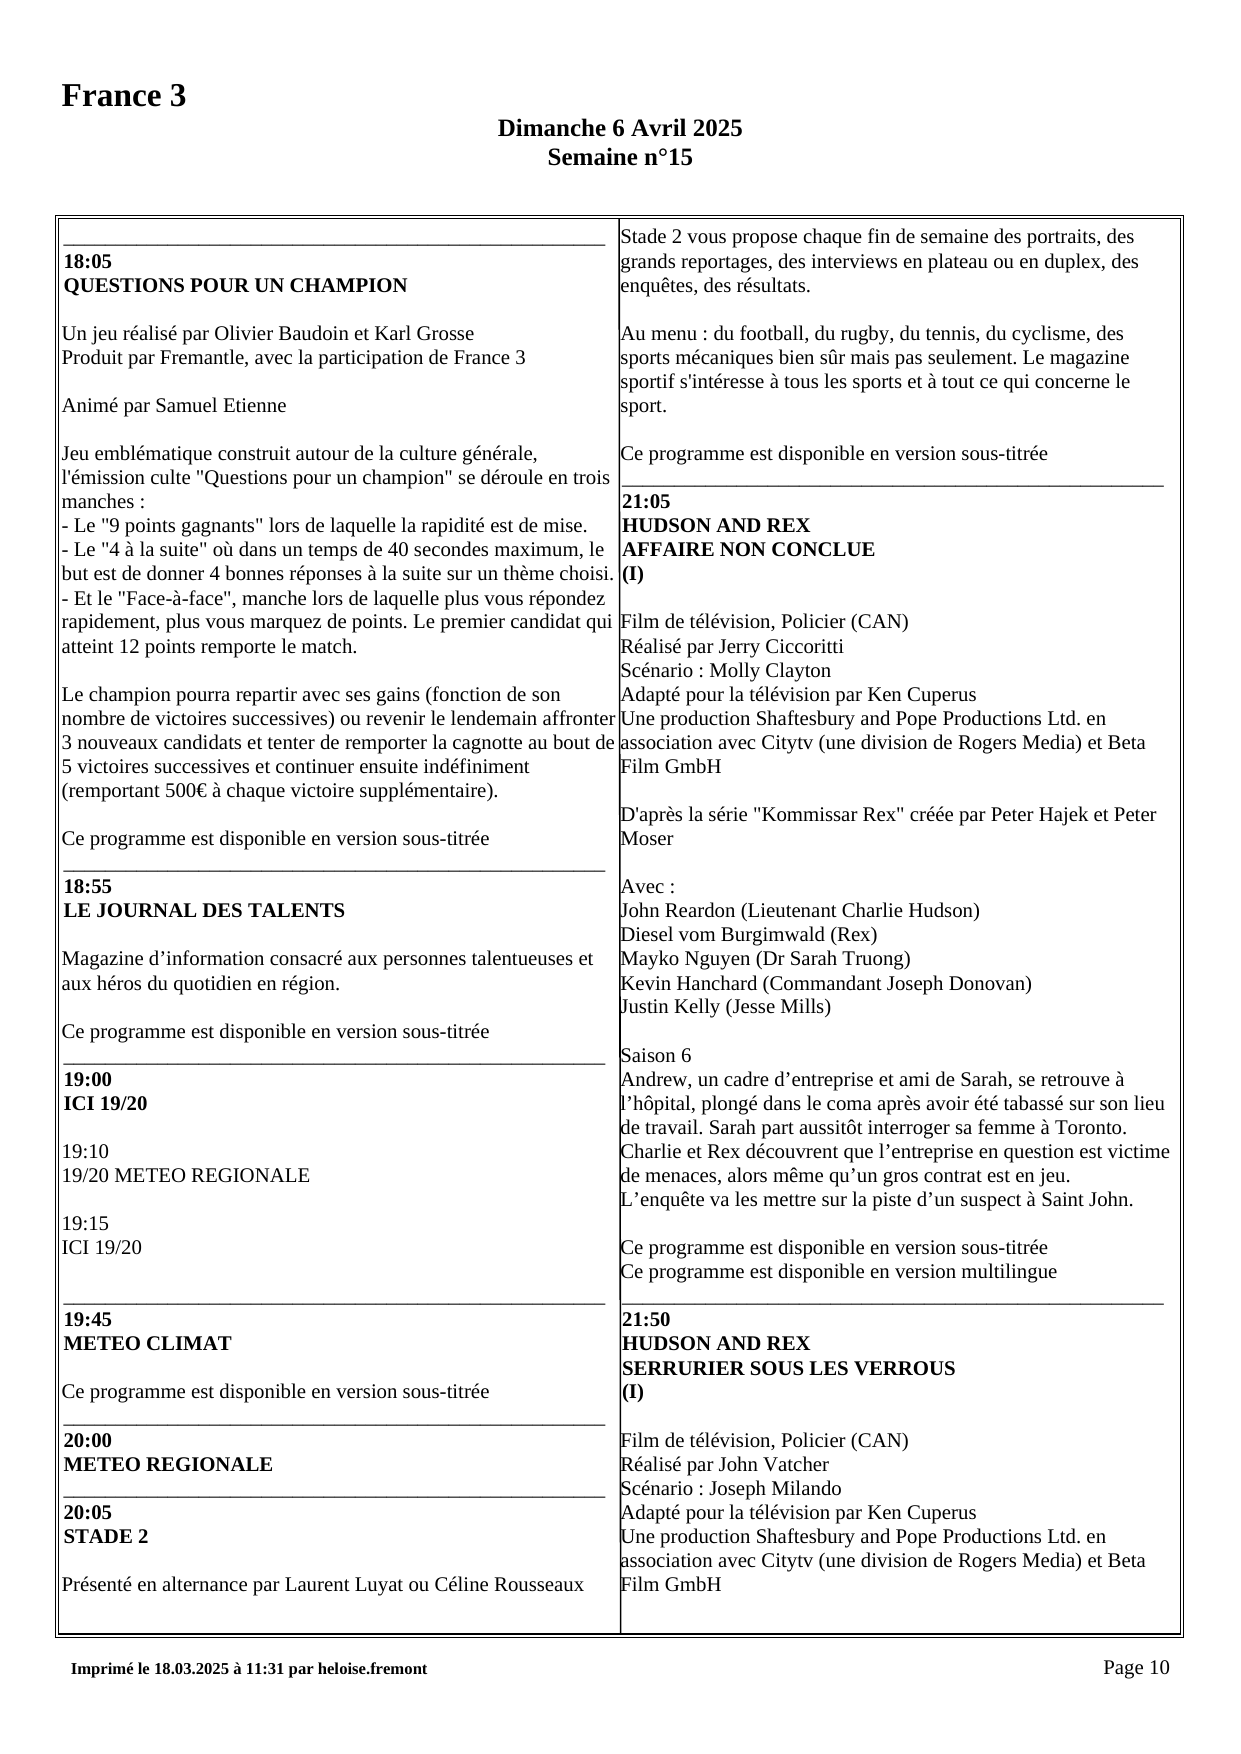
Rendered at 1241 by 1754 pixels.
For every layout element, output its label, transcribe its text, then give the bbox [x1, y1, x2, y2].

text 21:05 [622, 489, 1179, 513]
text Ce programme est disponible en version sous-titrée [620, 1235, 1179, 1259]
text HUDSON AND REX [622, 513, 1179, 537]
text Ce programme est disponible en version multilingue [620, 1259, 1179, 1283]
text 19:10 19/20 METEO REGIONALE 19:15 ICI 19/20 [61, 1115, 620, 1259]
text 19:45 [63, 1307, 620, 1331]
text Un jeu réalisé par Olivier Baudoin et Karl Grosse Produit par Fremantle, avec la participation de France 3 Animé par Samuel Etienne Jeu emblématique construit autour de la culture générale, l'émission culte "Questions pour un champion" se déroule en trois manches : - Le "9 points gagnants" lors de laquelle la rapidité est de mise. - Le "4 à la suite" où dans un temps de 40 secondes maximum, le but est de donner 4 bonnes réponses à la suite sur un thème choisi. - Et le "Face-à-face", manche lors de laquelle plus vous répondez rapidement, plus vous marquez de points. Le premier candidat qui atteint 12 points remporte le match. Le champion pourra repartir avec ses gains (fonction de son nombre de victoires successives) ou revenir le lendemain affronter 3 nouveaux candidats et tenter de remporter la cagnotte au bout de 5 victoires successives et continuer ensuite indéfiniment (remportant 500€ à chaque victoire supplémentaire). [61, 297, 620, 826]
text Magazine d’information consacré aux personnes talentueuses et aux héros du quotidien en région. [61, 922, 620, 994]
text ____________________________________________________ [63, 1476, 620, 1500]
text Présenté en alternance par Laurent Luyat ou Céline Rousseaux Stade 2 vous propose chaque fin de semaine des portraits, des grands reportages, des interviews en plateau ou en duplex, des enquêtes, des résultats. Au menu : du football, du rugby, du tennis, du cyclisme, des sports mécaniques bien sûr mais pas seulement. Le magazine sportif s'intéresse à tous les sports et à tout ce qui concerne le sport. [61, 1548, 620, 1620]
text LE JOURNAL DES TALENTS [63, 898, 620, 922]
text STADE 2 [63, 1524, 620, 1548]
text HUDSON AND REX [622, 1331, 1179, 1355]
text Ce programme est disponible en version sous-titrée [61, 1379, 620, 1403]
text SERRURIER SOUS LES VERROUS [622, 1355, 1179, 1379]
text 18:55 [63, 874, 620, 898]
text ____________________________________________________ [622, 1283, 1179, 1307]
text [63, 224, 620, 248]
text Ce programme est disponible en version sous-titrée [61, 1018, 620, 1043]
text ____________________________________________________ [63, 1043, 620, 1067]
text 20:05 [63, 1500, 620, 1524]
text Présenté en alternance par Laurent Luyat ou Céline Rousseaux Stade 2 vous propose chaque fin de semaine des portraits, des grands reportages, des interviews en plateau ou en duplex, des enquêtes, des résultats. Au menu : du football, du rugby, du tennis, du cyclisme, des sports mécaniques bien sûr mais pas seulement. Le magazine sportif s'intéresse à tous les sports et à tout ce qui concerne le sport. [620, 224, 1179, 417]
text QUESTIONS POUR UN CHAMPION [63, 273, 620, 297]
text Film de télévision, Policier (CAN) Réalisé par Jerry Ciccoritti Scénario : Molly Clayton Adapté pour la télévision par Ken Cuperus Une production Shaftesbury and Pope Productions Ltd. en association avec Citytv (une division de Rogers Media) et Beta Film GmbH D'après la série "Kommissar Rex" créée par Peter Hajek et Peter Moser Avec : John Reardon (Lieutenant Charlie Hudson) Diesel vom Burgimwald (Rex) Mayko Nguyen (Dr Sarah Truong) Kevin Hanchard (Commandant Joseph Donovan) Justin Kelly (Jesse Mills) Saison 6 Andrew, un cadre d’entreprise et ami de Sarah, se retrouve à l’hôpital, plongé dans le coma après avoir été tabassé sur son lieu de travail. Sarah part aussitôt interroger sa femme à Toronto. Charlie et Rex découvrent que l’entreprise en question est victime de menaces, alors même qu’un gros contrat est en jeu. L’enquête va les mettre sur la piste d’un suspect à Saint John. [620, 585, 1179, 1211]
text Ce programme est disponible en version sous-titrée [61, 826, 620, 850]
text ____________________________________________________ [63, 1403, 620, 1428]
text 19:00 [63, 1067, 620, 1091]
text 20:00 [63, 1428, 620, 1452]
text METEO REGIONALE [63, 1452, 620, 1476]
text ____________________________________________________ [622, 465, 1179, 489]
text ____________________________________________________ [63, 1283, 620, 1307]
text 21:50 [622, 1307, 1179, 1331]
text AFFAIRE NON CONCLUE [622, 537, 1179, 561]
text METEO CLIMAT [63, 1331, 620, 1355]
text (I) [622, 1379, 1179, 1403]
text Ce programme est disponible en version sous-titrée [620, 441, 1179, 465]
text ____________________________________________________ [63, 850, 620, 874]
text ICI 19/20 [63, 1091, 620, 1115]
text 18:05 [63, 248, 620, 273]
text (I) [622, 561, 1179, 585]
